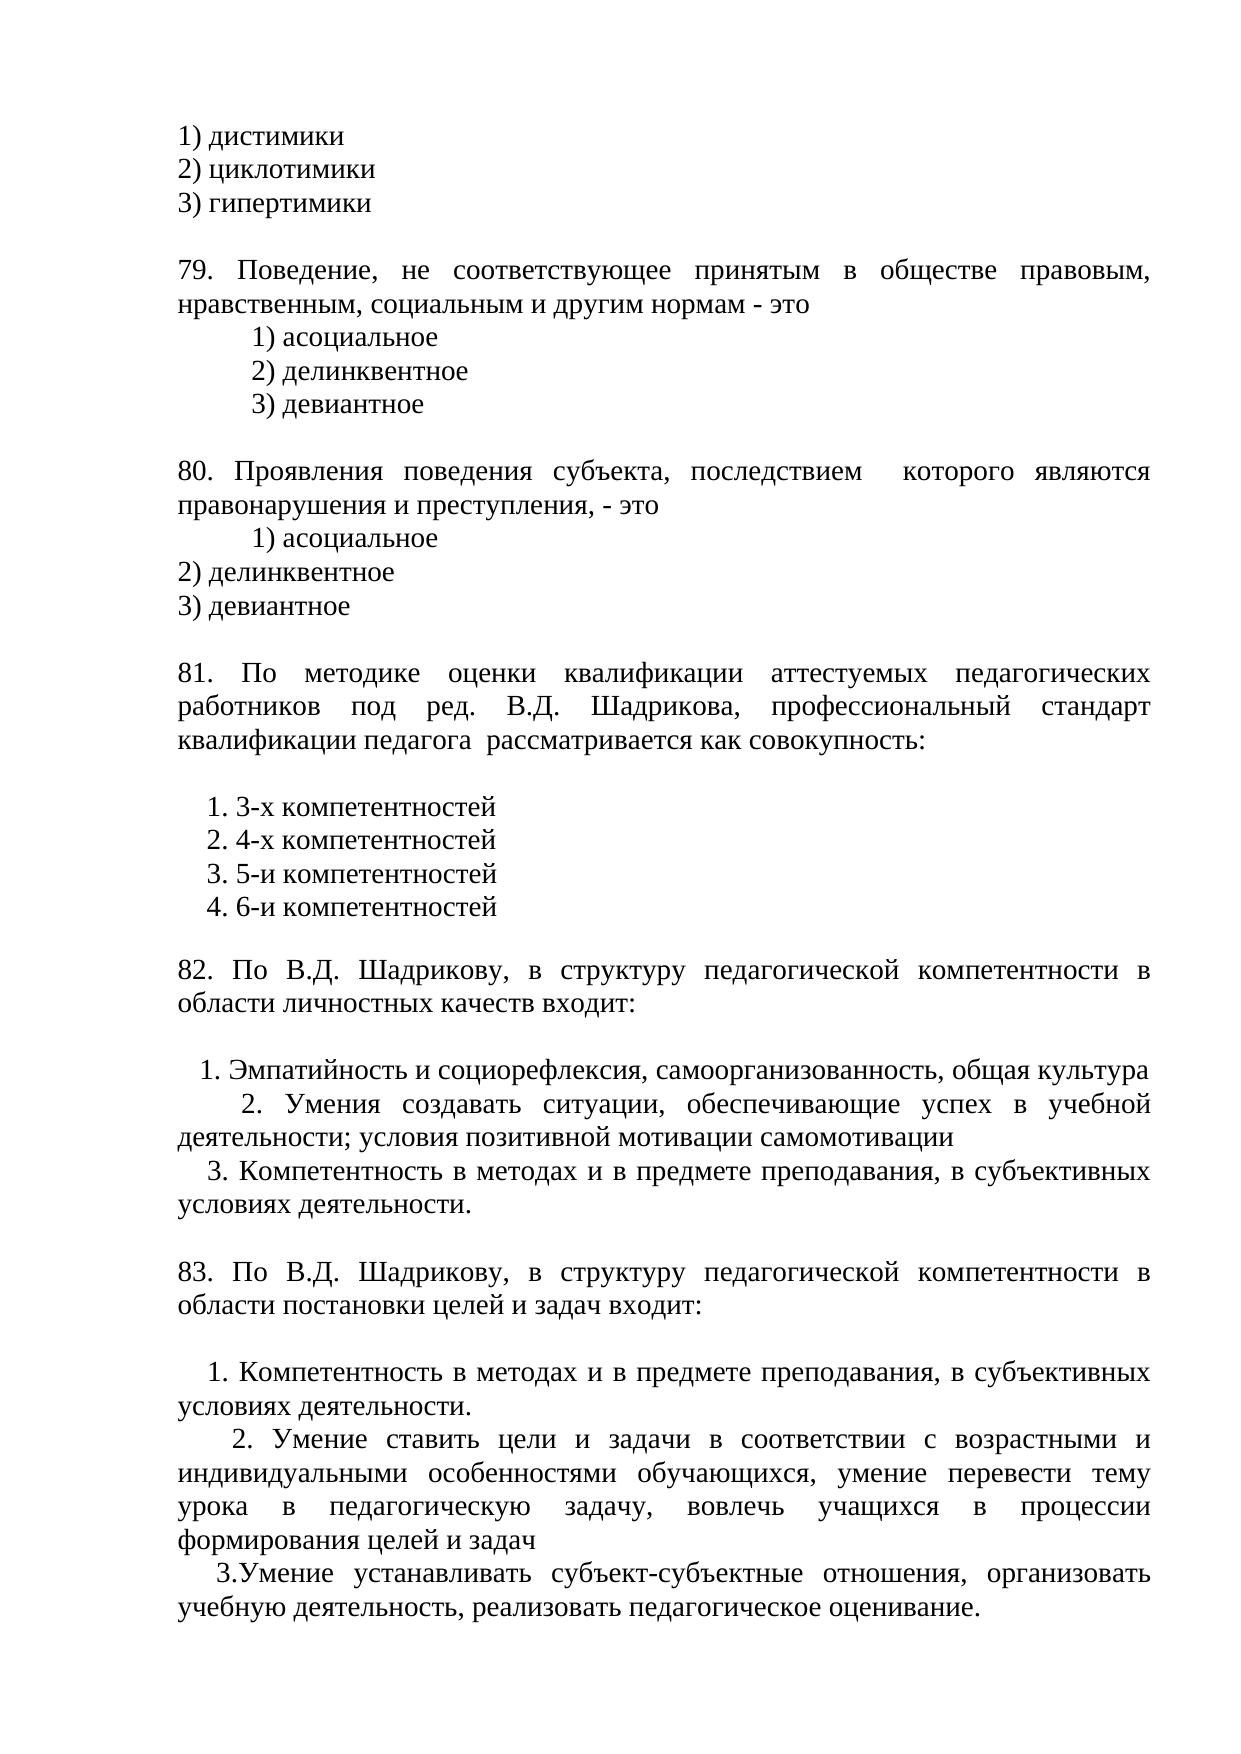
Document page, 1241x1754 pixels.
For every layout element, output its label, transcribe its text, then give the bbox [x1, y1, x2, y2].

text 1. Эмпатийность и социорефлексия, самоорганизованность, общая культура [177, 1052, 1152, 1086]
text 4. 6-и компетентностей [177, 889, 1152, 923]
text 3. Компетентность в методах и в предмете преподавания, в субъективных условиях деятельности. [177, 1153, 1152, 1220]
text 1. Компетентность в методах и в предмете преподавания, в субъективных условиях деятельности. [177, 1354, 1152, 1421]
text 3) девиантное [177, 588, 1152, 621]
text 2. Умение ставить цели и задачи в соответствии с возрастными и индивидуальными особенностями обучающихся, умение перевести тему урока в педагогическую задачу, вовлечь учащихся в процессии формирования целей и задач [177, 1421, 1152, 1556]
text 83. По В.Д. Шадрикову, в структуру педагогической компетентности в области постановки целей и задач входит: [177, 1254, 1152, 1321]
text 79. Поведение, не соответствующее принятым в обществе правовым, нравственным, социальным и другим нормам - это [177, 252, 1152, 319]
text 3.Умение устанавливать субъект-субъектные отношения, организовать учебную деятельность, реализовать педагогическое оценивание. [177, 1556, 1152, 1623]
text 3. 5-и компетентностей [177, 856, 1152, 889]
text 2) делинквентное [177, 554, 1152, 588]
text 3) гипертимики [177, 185, 1152, 219]
text 82. По В.Д. Шадрикову, в структуру педагогической компетентности в области личностных качеств входит: [177, 952, 1152, 1019]
text 2. Умения создавать ситуации, обеспечивающие успех в учебной деятельности; условия позитивной мотивации самомотивации [177, 1086, 1152, 1153]
text 1) дистимики [177, 118, 1152, 152]
text 3) девиантное [177, 386, 1152, 420]
text 80. Проявления поведения субъекта, последствием которого являются правонарушения и преступления, - это [177, 453, 1152, 521]
text 81. По методике оценки квалификации аттестуемых педагогических работников под ред. В.Д. Шадрикова, профессиональный стандарт квалификации педагога рассматривается как совокупность: [177, 655, 1152, 755]
text 2) циклотимики [177, 152, 1152, 185]
text 1) асоциальное [177, 319, 1152, 353]
text 2) делинквентное [177, 353, 1152, 386]
text 1) асоциальное [177, 521, 1152, 554]
text 1. 3-х компетентностей [177, 789, 1152, 822]
text 2. 4-х компетентностей [177, 822, 1152, 856]
